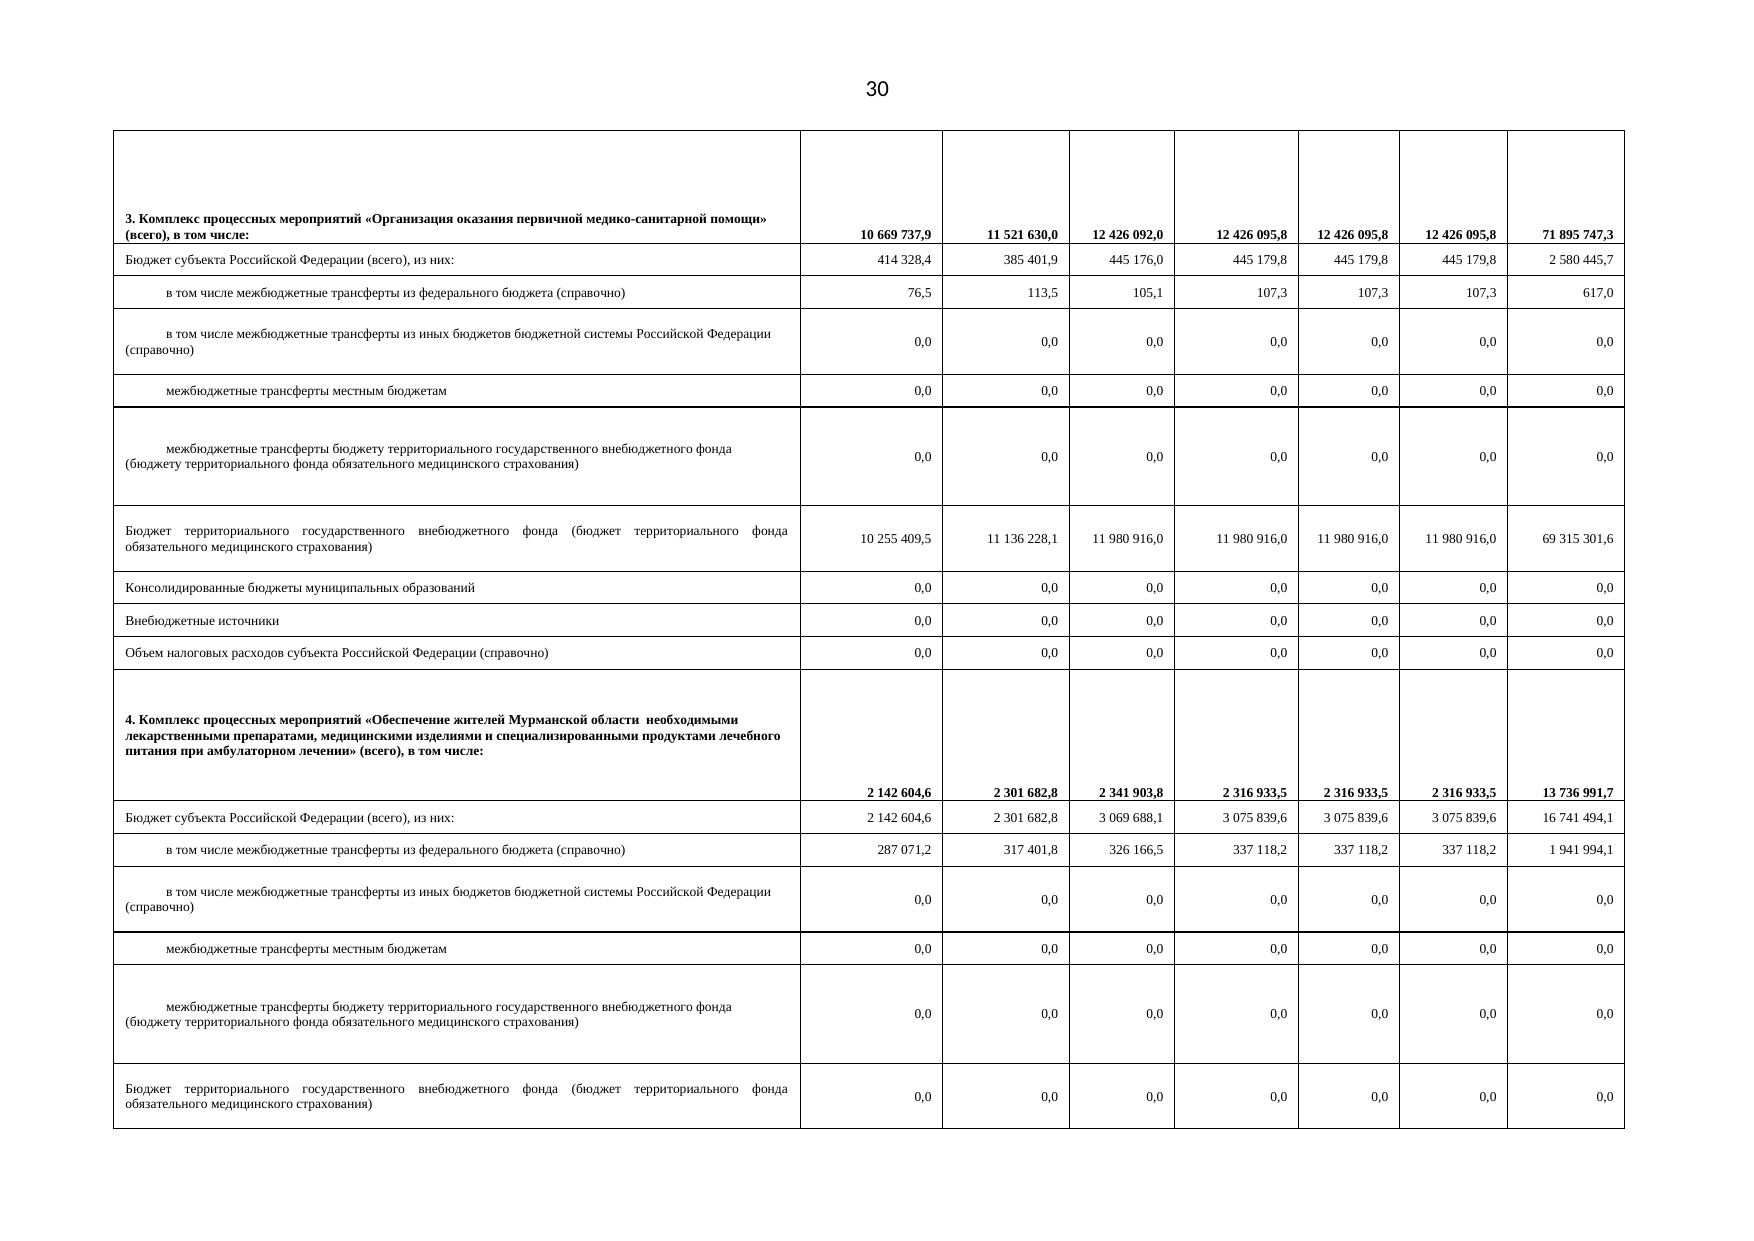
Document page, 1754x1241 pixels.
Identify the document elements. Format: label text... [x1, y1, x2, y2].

table_cell 0,0 [801, 933, 942, 964]
table_cell 2 301 682,8 [943, 670, 1069, 800]
table_cell 2 142 604,6 [801, 670, 942, 800]
table_cell 287 071,2 [801, 834, 942, 866]
table_cell 0,0 [801, 572, 942, 603]
table_cell 385 401,9 [943, 244, 1069, 275]
table_cell 0,0 [801, 1064, 942, 1128]
table_cell 0,0 [801, 867, 942, 931]
table_cell 0,0 [1508, 408, 1624, 505]
table_cell 0,0 [1400, 309, 1507, 374]
table_cell межбюджетные трансферты бюджету территориального государственного внебюджетного фонда (бюджету территориального фонда обязательного медицинского страхования) [114, 408, 800, 505]
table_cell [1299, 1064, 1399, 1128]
table_cell 0,0 [1175, 604, 1298, 636]
table_cell 0,0 [1070, 309, 1174, 374]
table_cell 0,0 [943, 637, 1069, 669]
table_cell Бюджет территориального государственного внебюджетного фонда (бюджет территориального фонда обязательного медицинского страхования) [114, 1064, 800, 1128]
table_cell 0,0 [1508, 637, 1624, 669]
table_cell 0,0 [1175, 867, 1298, 931]
table_cell 0,0 [1070, 1064, 1174, 1128]
table_cell 0,0 [1070, 604, 1174, 636]
table_cell 12 426 092,0 [1070, 131, 1174, 242]
table_cell 11 980 916,0 [1175, 506, 1298, 571]
table_cell 2 316 933,5 [1175, 670, 1298, 800]
table_cell 12 426 095,8 [1299, 131, 1399, 242]
table_cell 0,0 [1070, 375, 1174, 406]
table_cell 0,0 [943, 572, 1069, 603]
table_cell Консолидированные бюджеты муниципальных образований [114, 572, 800, 603]
table_cell 76,5 [801, 276, 942, 308]
table_cell 0,0 [1508, 309, 1624, 374]
table_cell 0,0 [1400, 867, 1507, 931]
table_cell 10 255 409,5 [801, 506, 942, 571]
table_cell 0,0 [1299, 408, 1399, 505]
table_cell 2 580 445,7 [1508, 244, 1624, 275]
table_cell 0,0 [1299, 965, 1399, 1063]
table_cell 0,0 [1508, 965, 1624, 1063]
table_cell 0,0 [943, 965, 1069, 1063]
table_cell 0,0 [1400, 933, 1507, 964]
table_cell Бюджет территориального государственного внебюджетного фонда (бюджет территориального фонда обязательного медицинского страхования) [114, 506, 800, 571]
table_cell Бюджет субъекта Российской Федерации (всего), из них: [114, 244, 800, 275]
table_cell межбюджетные трансферты местным бюджетам [114, 933, 800, 964]
table_cell 337 118,2 [1175, 834, 1298, 866]
table_cell 0,0 [943, 1064, 1069, 1128]
table_cell 0,0 [1508, 604, 1624, 636]
table_cell 113,5 [943, 276, 1069, 308]
table_cell 445 179,8 [1175, 244, 1298, 275]
table_cell 0,0 [1175, 309, 1298, 374]
table_cell 0,0 [943, 375, 1069, 406]
table_cell 0,0 [1299, 309, 1399, 374]
table_cell 0,0 [1299, 375, 1399, 406]
table_cell 0,0 [1175, 637, 1298, 669]
table_cell 0,0 [801, 965, 942, 1063]
table_cell 0,0 [801, 309, 942, 374]
table_cell 12 426 095,8 [1175, 131, 1298, 242]
table_cell 0,0 [1299, 604, 1399, 636]
table_cell 0,0 [943, 933, 1069, 964]
table_cell 0,0 [1508, 572, 1624, 603]
table_cell 2 316 933,5 [1299, 670, 1399, 800]
table_cell 0,0 [1508, 933, 1624, 964]
table_cell 0,0 [1299, 637, 1399, 669]
table_cell 326 166,5 [1070, 834, 1174, 866]
table_cell 0,0 [1400, 408, 1507, 505]
table_cell в том числе межбюджетные трансферты из федерального бюджета (справочно) [114, 276, 800, 308]
table_cell 0,0 [1508, 867, 1624, 931]
table_cell 0,0 [1175, 408, 1298, 505]
table_cell 11 980 916,0 [1299, 506, 1399, 571]
table_cell 16 741 494,1 [1508, 801, 1624, 833]
table_cell 0,0 [801, 408, 942, 505]
table_cell 0,0 [1299, 572, 1399, 603]
table_cell 2 301 682,8 [943, 801, 1069, 833]
table_cell 0,0 [1175, 572, 1298, 603]
table_cell межбюджетные трансферты бюджету территориального государственного внебюджетного фонда (бюджету территориального фонда обязательного медицинского страхования) [114, 965, 800, 1063]
table_cell 13 736 991,7 [1508, 670, 1624, 800]
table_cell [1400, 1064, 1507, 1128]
table_cell 617,0 [1508, 276, 1624, 308]
table_cell 0,0 [943, 408, 1069, 505]
table_cell 11 521 630,0 [943, 131, 1069, 242]
table_cell 11 136 228,1 [943, 506, 1069, 571]
table_cell 0,0 [1070, 965, 1174, 1063]
table_cell 11 980 916,0 [1400, 506, 1507, 571]
table_cell Внебюджетные источники [114, 604, 800, 636]
table_cell 107,3 [1299, 276, 1399, 308]
table_cell 337 118,2 [1299, 834, 1399, 866]
table_cell межбюджетные трансферты местным бюджетам [114, 375, 800, 406]
table_cell 0,0 [1070, 637, 1174, 669]
table_cell 0,0 [1175, 933, 1298, 964]
table_cell 0,0 [801, 375, 942, 406]
table_cell 0,0 [943, 867, 1069, 931]
table_cell 0,0 [1400, 637, 1507, 669]
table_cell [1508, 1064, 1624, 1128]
table_cell 0,0 [1175, 375, 1298, 406]
table_cell Бюджет субъекта Российской Федерации (всего), из них: [114, 801, 800, 833]
table_cell 2 142 604,6 [801, 801, 942, 833]
table_cell 0,0 [1400, 965, 1507, 1063]
table_cell 0,0 [943, 309, 1069, 374]
table_cell 4. Комплекс процессных мероприятий «Обеспечение жителей Мурманской области необходимыми лекарственными препаратами, медицинскими изделиями и специализированными продуктами лечебного питания при амбулаторном лечении» (всего), в том числе: [114, 670, 800, 800]
table_cell 445 176,0 [1070, 244, 1174, 275]
table_cell 3 075 839,6 [1400, 801, 1507, 833]
table_cell 414 328,4 [801, 244, 942, 275]
table_cell 337 118,2 [1400, 834, 1507, 866]
table_cell 0,0 [1070, 933, 1174, 964]
table_cell Объем налоговых расходов субъекта Российской Федерации (справочно) [114, 637, 800, 669]
table_cell 3 069 688,1 [1070, 801, 1174, 833]
table_cell 317 401,8 [943, 834, 1069, 866]
table_cell 0,0 [943, 604, 1069, 636]
table_cell 0,0 [1508, 375, 1624, 406]
table_cell 0,0 [1070, 408, 1174, 505]
table_cell 11 980 916,0 [1070, 506, 1174, 571]
table_cell в том числе межбюджетные трансферты из федерального бюджета (справочно) [114, 834, 800, 866]
table_cell 0,0 [1175, 1064, 1298, 1128]
table_cell 445 179,8 [1400, 244, 1507, 275]
table_cell 71 895 747,3 [1508, 131, 1624, 242]
table_cell 10 669 737,9 [801, 131, 942, 242]
table_cell 107,3 [1175, 276, 1298, 308]
table_cell 0,0 [1070, 867, 1174, 931]
table_cell 0,0 [801, 604, 942, 636]
table_cell 445 179,8 [1299, 244, 1399, 275]
table_cell 0,0 [801, 637, 942, 669]
table_cell в том числе межбюджетные трансферты из иных бюджетов бюджетной системы Российской Федерации (справочно) [114, 867, 800, 931]
table_cell 1 941 994,1 [1508, 834, 1624, 866]
table_cell 0,0 [1400, 375, 1507, 406]
table_cell 12 426 095,8 [1400, 131, 1507, 242]
table_cell 3 075 839,6 [1299, 801, 1399, 833]
table_cell 2 316 933,5 [1400, 670, 1507, 800]
table_cell 3. Комплекс процессных мероприятий «Организация оказания первичной медико-санитарной помощи» (всего), в том числе: [114, 131, 800, 242]
table_cell 0,0 [1400, 604, 1507, 636]
table_cell 0,0 [1070, 572, 1174, 603]
table_cell 2 341 903,8 [1070, 670, 1174, 800]
table_cell 0,0 [1299, 867, 1399, 931]
table_cell 69 315 301,6 [1508, 506, 1624, 571]
table_cell 0,0 [1299, 933, 1399, 964]
table_cell 0,0 [1175, 965, 1298, 1063]
table_cell 105,1 [1070, 276, 1174, 308]
table_cell в том числе межбюджетные трансферты из иных бюджетов бюджетной системы Российской Федерации (справочно) [114, 309, 800, 374]
table_cell 3 075 839,6 [1175, 801, 1298, 833]
table_cell 0,0 [1400, 572, 1507, 603]
table_cell 107,3 [1400, 276, 1507, 308]
